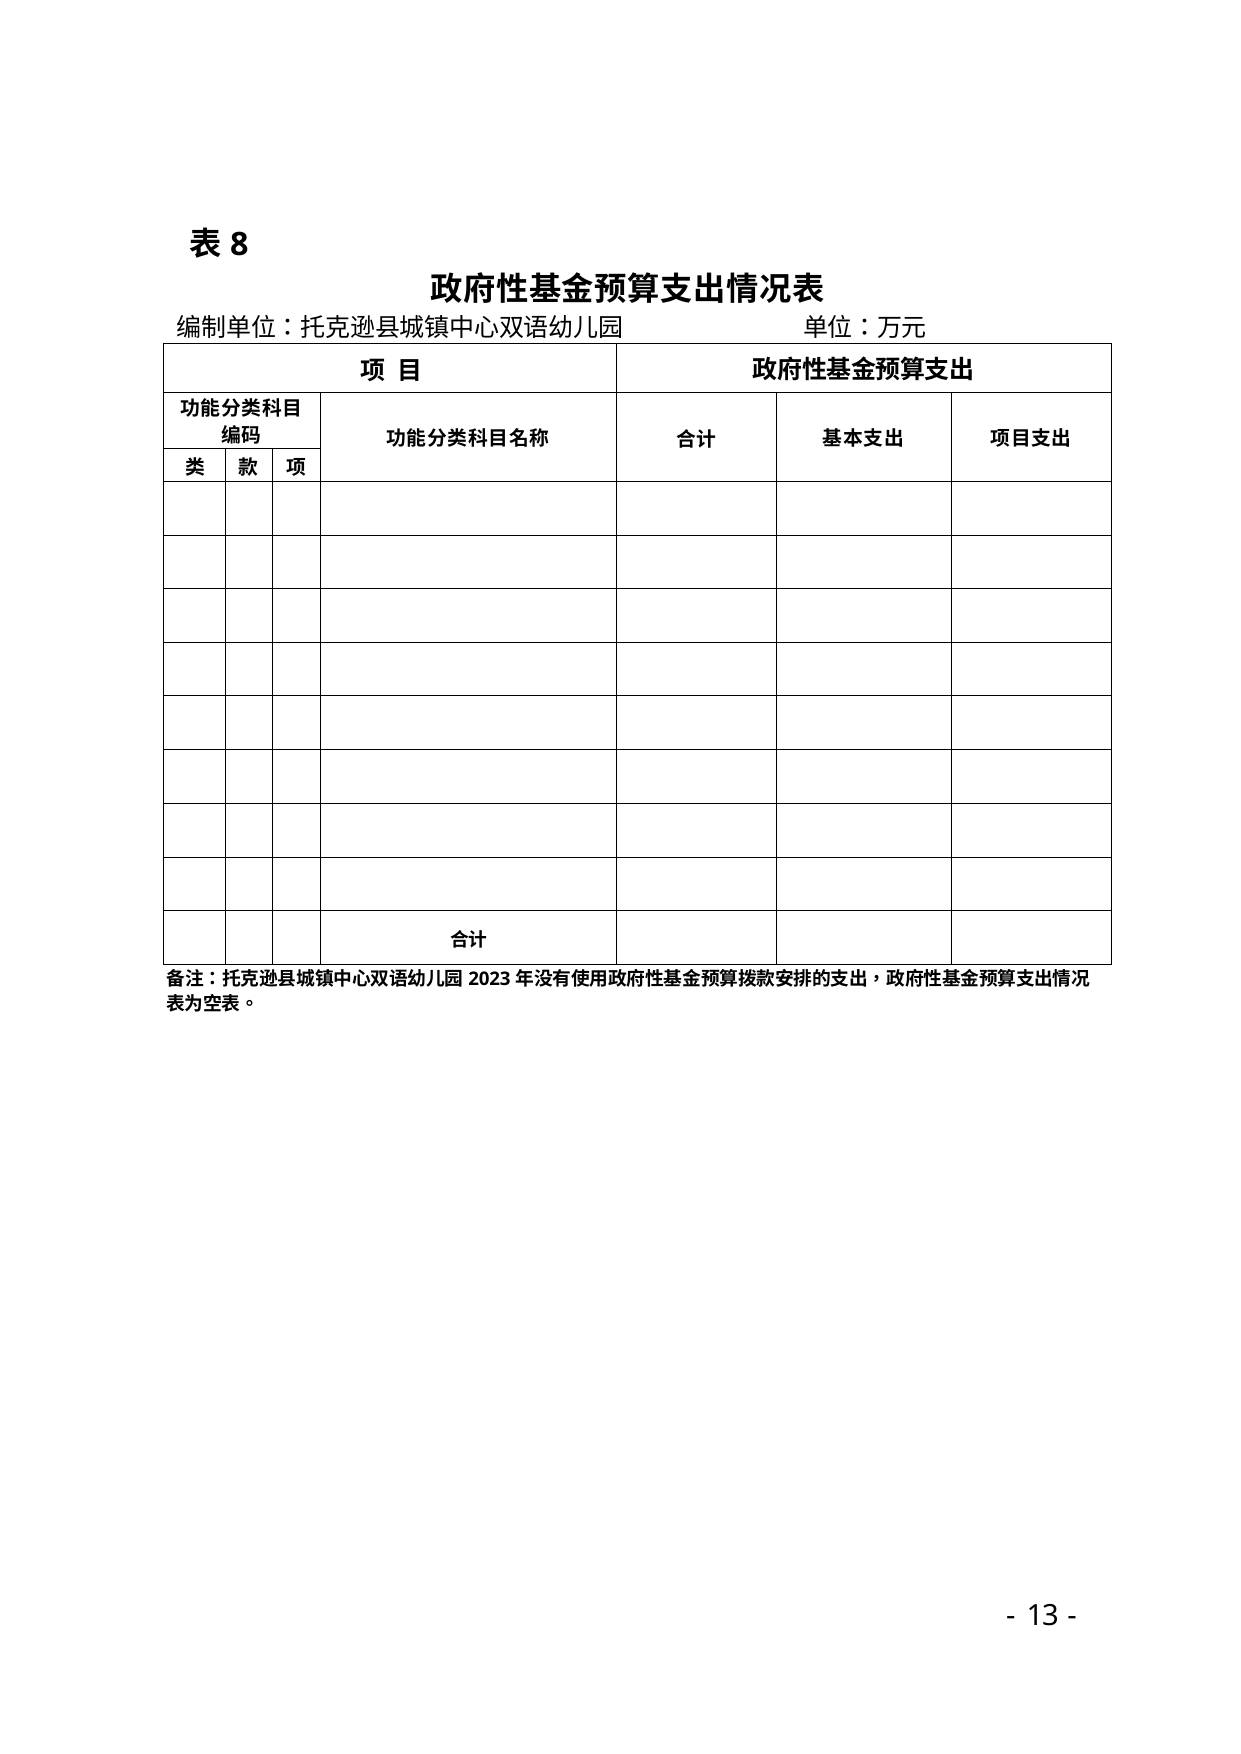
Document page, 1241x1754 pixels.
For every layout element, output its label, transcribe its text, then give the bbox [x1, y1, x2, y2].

table_cell [777, 750, 951, 803]
table_cell [777, 858, 951, 910]
table_cell [226, 858, 272, 910]
table_cell [952, 911, 1111, 964]
table_cell 项目支出 [952, 393, 1111, 481]
table_cell [321, 750, 616, 803]
table_cell [273, 696, 320, 749]
table_cell [273, 482, 320, 535]
text 表为空表。 [166, 992, 1112, 1015]
table_cell 类 [164, 449, 225, 481]
table_cell [952, 482, 1111, 535]
table_cell [617, 750, 776, 803]
table_cell [164, 589, 225, 642]
table_cell [273, 750, 320, 803]
table_cell [226, 536, 272, 588]
table_cell [164, 643, 225, 695]
table_cell [273, 643, 320, 695]
text 编制单位：托克逊县城镇中心双语幼儿园 单位：万元 [176, 312, 1112, 342]
table_cell [952, 696, 1111, 749]
table_cell [226, 750, 272, 803]
table_cell 基本支出 [777, 393, 951, 481]
table_cell [164, 696, 225, 749]
table_cell [321, 643, 616, 695]
table_header 政府性基金预算支出 [617, 344, 1111, 392]
table_cell [617, 911, 776, 964]
table_cell [321, 589, 616, 642]
text 政府性基金预算支出情况表 [430, 268, 1112, 308]
table_cell [777, 589, 951, 642]
table_cell [777, 696, 951, 749]
table_cell 合计 [321, 911, 616, 964]
table_cell [164, 750, 225, 803]
table_cell [952, 858, 1111, 910]
table_cell [226, 696, 272, 749]
table_cell [164, 482, 225, 535]
table_cell [273, 911, 320, 964]
table_cell [617, 482, 776, 535]
table_cell [777, 804, 951, 856]
table_cell [777, 643, 951, 695]
table_cell [273, 804, 320, 856]
table_cell 款 [226, 449, 272, 481]
table_cell [321, 696, 616, 749]
table_cell [164, 858, 225, 910]
table_cell [952, 750, 1111, 803]
table_cell [226, 804, 272, 856]
table_cell [273, 589, 320, 642]
table_cell [617, 589, 776, 642]
table_cell [321, 482, 616, 535]
text 表 8 [189, 223, 1112, 264]
table_cell [617, 804, 776, 856]
table_cell [164, 804, 225, 856]
table_cell 项 [273, 449, 320, 481]
table_cell [164, 911, 225, 964]
table_cell [952, 643, 1111, 695]
table_cell 功能分类科目 编码 [164, 393, 320, 448]
table_cell 功能分类科目名称 [321, 393, 616, 481]
table_cell [226, 589, 272, 642]
table_cell [617, 536, 776, 588]
table_cell [321, 858, 616, 910]
text 备注：托克逊县城镇中心双语幼儿园 2023 年没有使用政府性基金预算拨款安排的支出，政府性基金预算支出情况 [166, 967, 1112, 990]
table_cell [952, 589, 1111, 642]
table_cell [777, 536, 951, 588]
table_cell [273, 858, 320, 910]
table_cell [321, 536, 616, 588]
table_cell [164, 536, 225, 588]
table_cell 合计 [617, 393, 776, 481]
table_cell [777, 482, 951, 535]
table_cell [952, 536, 1111, 588]
table_cell [952, 804, 1111, 856]
table_cell [617, 858, 776, 910]
table_cell [617, 643, 776, 695]
table_cell [226, 643, 272, 695]
table_cell [777, 911, 951, 964]
table_cell [226, 482, 272, 535]
table_cell [321, 804, 616, 856]
table_cell [273, 536, 320, 588]
table_cell [226, 911, 272, 964]
table_cell [617, 696, 776, 749]
table_header 项 目 [164, 344, 616, 392]
